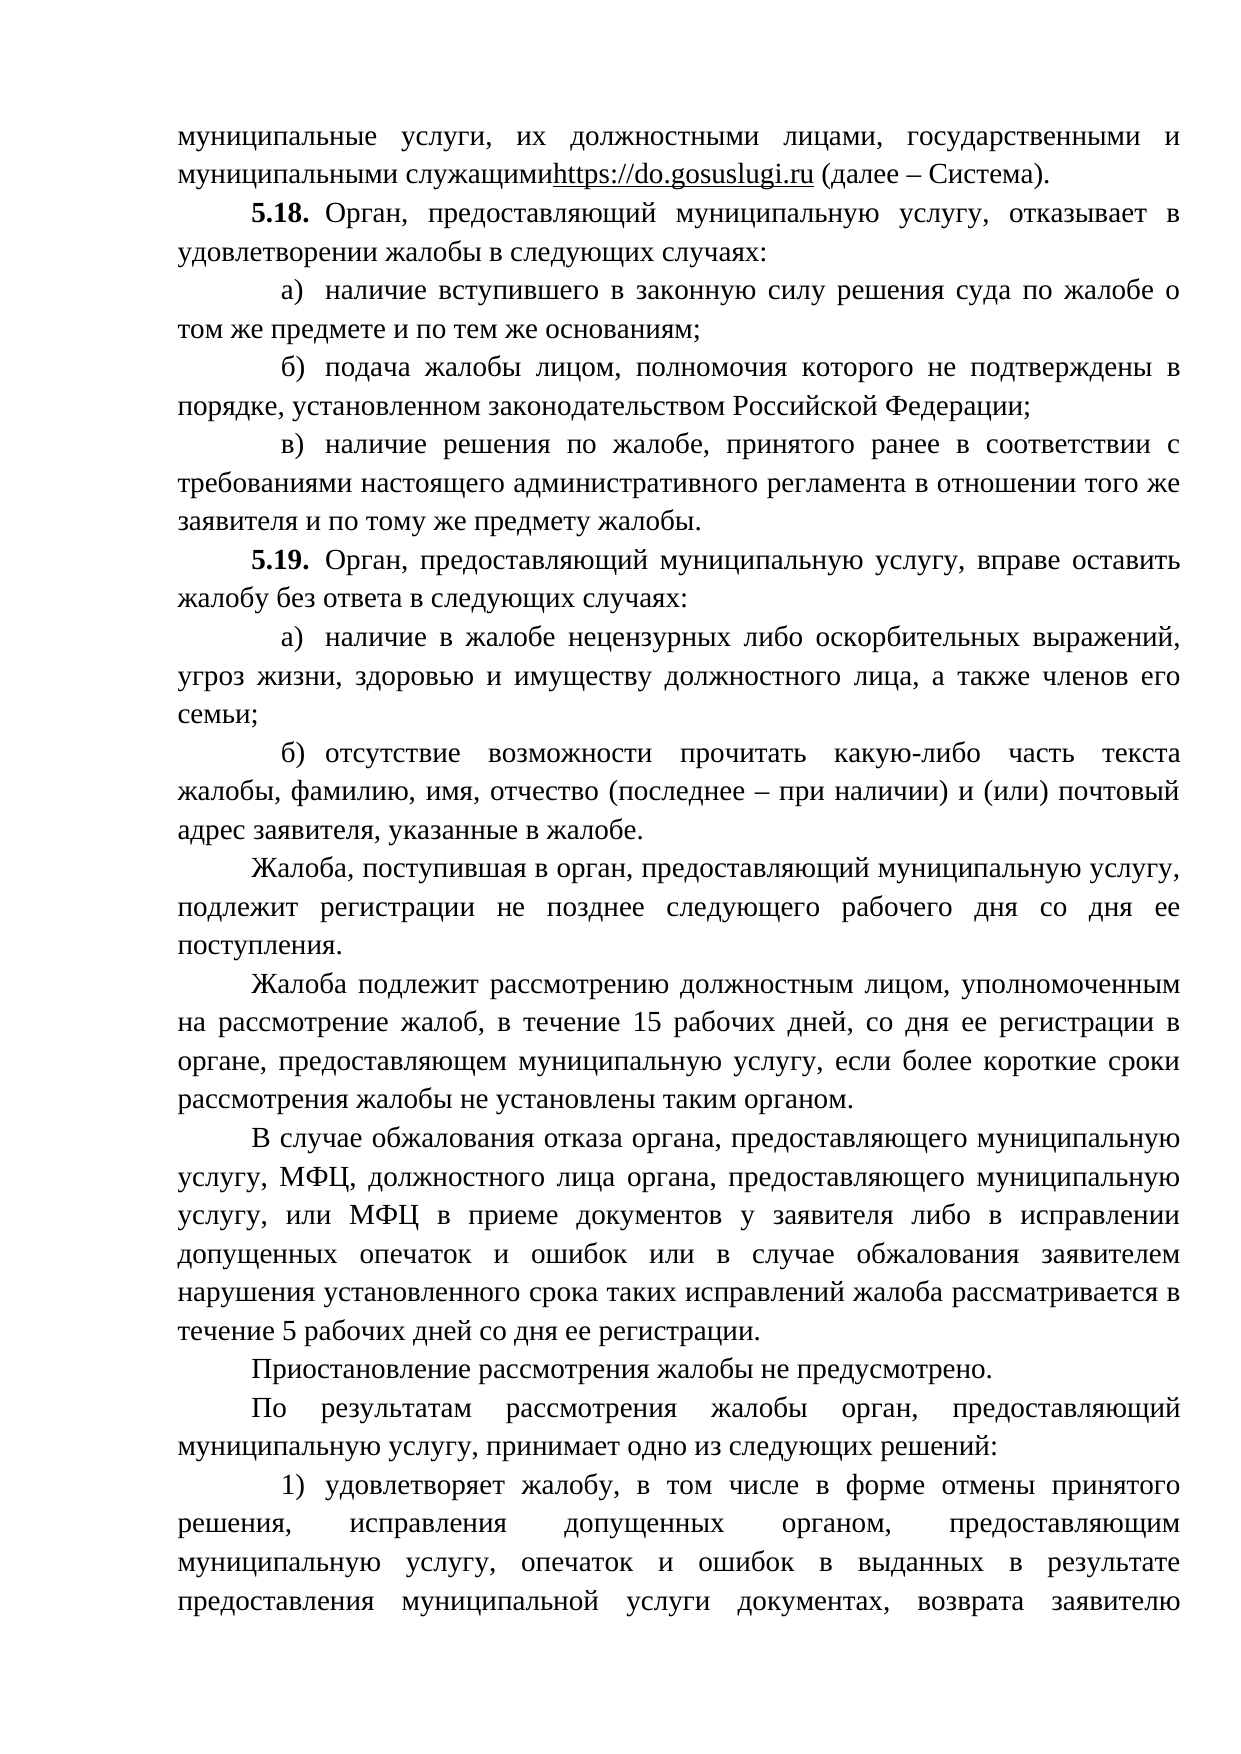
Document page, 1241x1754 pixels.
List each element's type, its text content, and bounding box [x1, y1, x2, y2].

text б) подача жалобы лицом, полномочия которого не подтверждены в порядке, установленном законодательством Российской Федерации; [177, 349, 1181, 421]
text В случае обжалования отказа органа, предоставляющего муниципальную услугу, МФЦ, должностного лица органа, предоставляющего муниципальную услугу, или МФЦ в приеме документов у заявителя либо в исправлении допущенных опечаток и ошибок или в случае обжалования заявителем нарушения установленного срока таких исправлений жалоба рассматривается в течение 5 рабочих дней со дня ее регистрации. [177, 1120, 1181, 1346]
text а) наличие в жалобе нецензурных либо оскорбительных выражений, угроз жизни, здоровью и имуществу должностного лица, а также членов его семьи; [177, 619, 1181, 730]
text Жалоба подлежит рассмотрению должностным лицом, уполномоченным на рассмотрение жалоб, в течение 15 рабочих дней, со дня ее регистрации в органе, предоставляющем муниципальную услугу, если более короткие сроки рассмотрения жалобы не установлены таким органом. [177, 966, 1181, 1115]
text Приостановление рассмотрения жалобы не предусмотрено. [177, 1351, 1181, 1385]
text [177, 118, 1181, 190]
text а) наличие вступившего в законную силу решения суда по жалобе о том же предмете и по тем же основаниям; [177, 272, 1181, 344]
text 5.19. Орган, предоставляющий муниципальную услугу, вправе оставить жалобу без ответа в следующих случаях: [177, 542, 1181, 614]
text в) наличие решения по жалобе, принятого ранее в соответствии с требованиями настоящего административного регламента в отношении того же заявителя и по тому же предмету жалобы. [177, 426, 1181, 537]
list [177, 1467, 1181, 1616]
text 5.18. Орган, предоставляющий муниципальную услугу, отказывает в удовлетворении жалобы в следующих случаях: [177, 195, 1181, 267]
text Жалоба, поступившая в орган, предоставляющий муниципальную услугу, подлежит регистрации не позднее следующего рабочего дня со дня ее поступления. [177, 850, 1181, 961]
text По результатам рассмотрения жалобы орган, предоставляющий муниципальную услугу, принимает одно из следующих решений: [177, 1390, 1181, 1462]
text б) отсутствие возможности прочитать какую-либо часть текста жалобы, фамилию, имя, отчество (последнее – при наличии) и (или) почтовый адрес заявителя, указанные в жалобе. [177, 735, 1181, 845]
